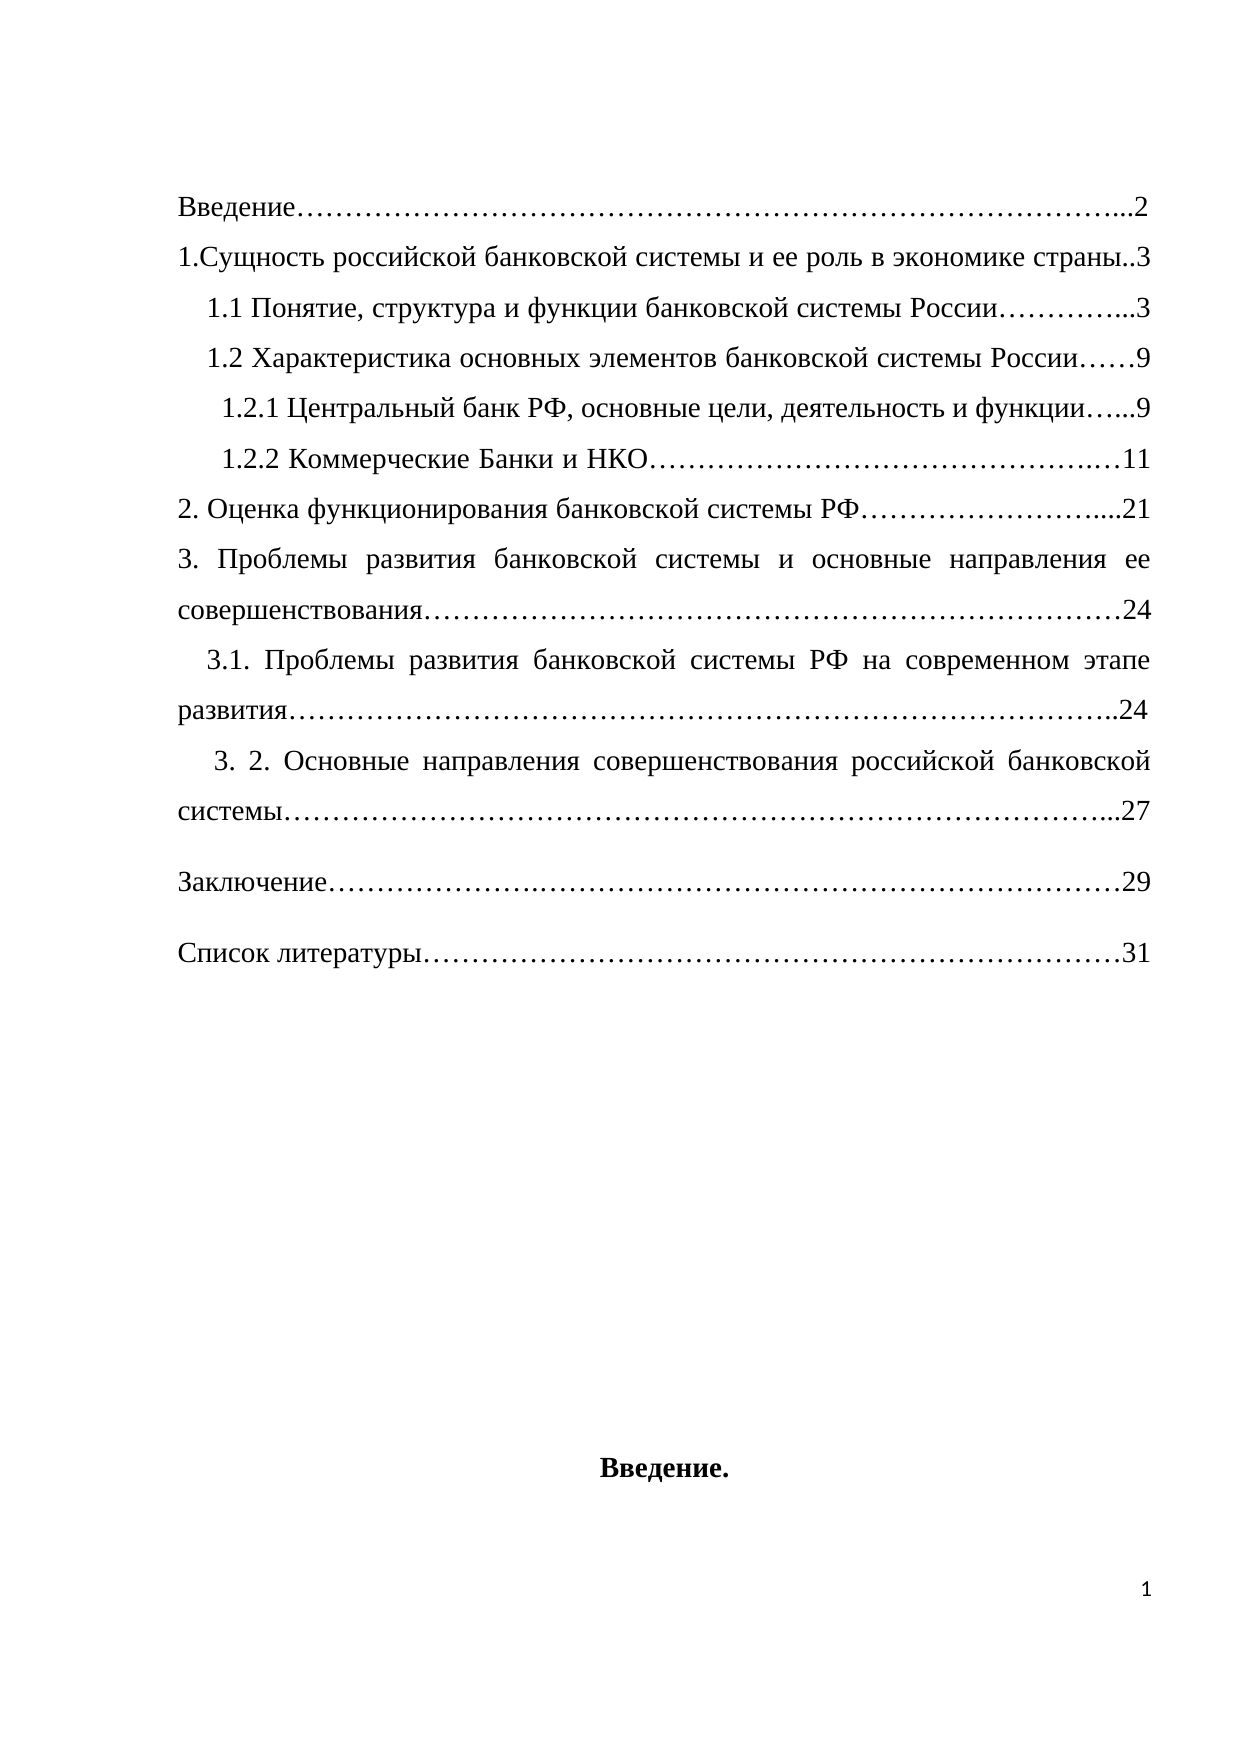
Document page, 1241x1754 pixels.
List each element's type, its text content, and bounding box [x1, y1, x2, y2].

text Список литературы………………………………………………………………31 [177, 935, 1152, 969]
text Введение…………………………………………………………………………...2 1.Сущность российской банковской системы и ее роль в экономике страны..3 1.1 Понятие, структура и функции банковской системы России…………...3 1.2 Характеристика основных элементов банковской системы России……9 1.2.1 Центральный банк РФ, основные цели, деятельность и функции…...9 1.2.2 Коммерческие Банки и НКО……………………………………….…11 2. Оценка функционирования банковской системы РФ……………………....21 3. Проблемы развития банковской системы и основные направления ее совершенствования………………………………………………………………24 3.1. Проблемы развития банковской системы РФ на современном этапе развития…………………………………………………………………………..24 3. 2. Основные направления совершенствования российской банковской системы…………………………………………………………………………...27 [177, 189, 1152, 827]
text Заключение………………….……………………………………………………29 [177, 864, 1152, 898]
text Введение. [177, 1450, 1152, 1483]
